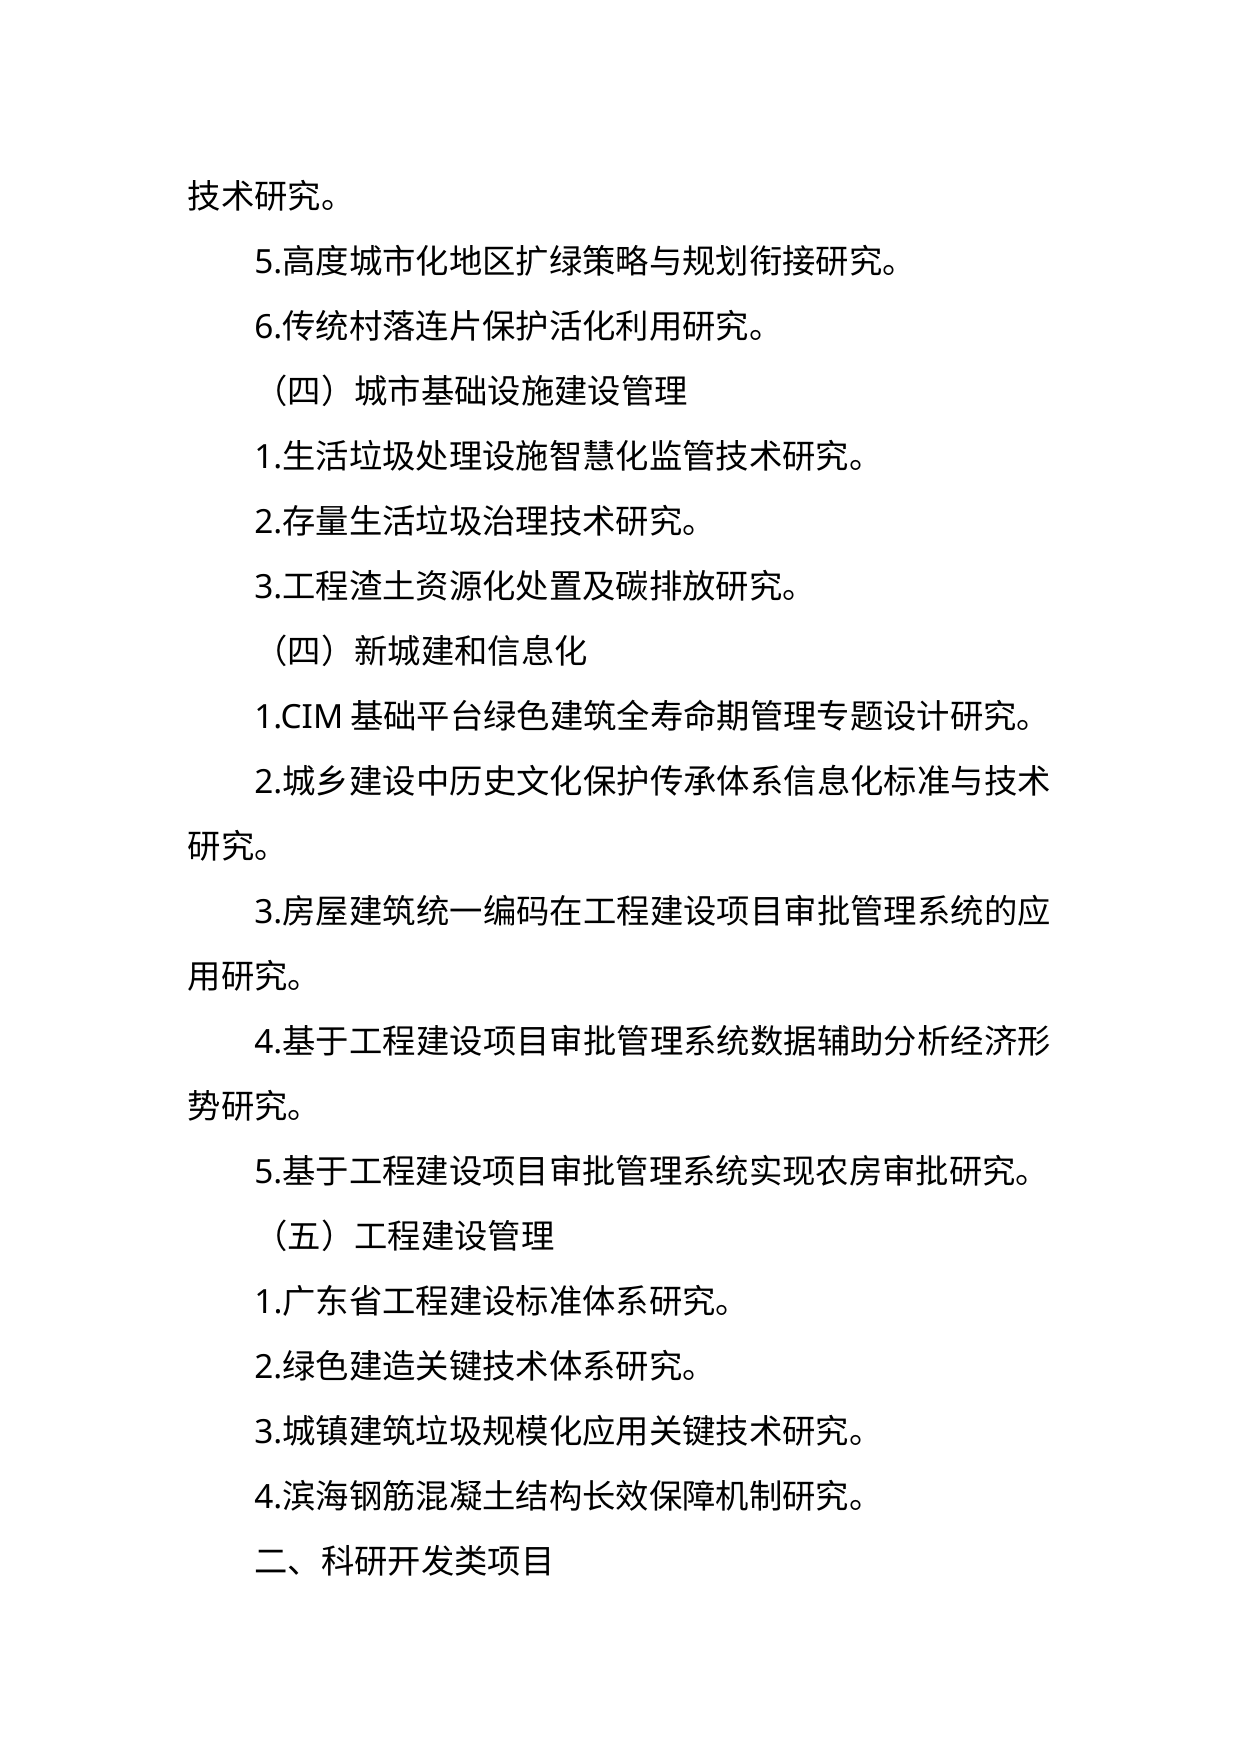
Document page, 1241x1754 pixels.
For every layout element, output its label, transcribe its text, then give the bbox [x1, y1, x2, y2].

text 4.滨海钢筋混凝土结构长效保障机制研究。 [187, 1462, 1053, 1527]
text 3.房屋建筑统一编码在工程建设项目审批管理系统的应用研究。 [187, 877, 1053, 1007]
text 1.生活垃圾处理设施智慧化监管技术研究。 [187, 422, 1053, 487]
list （四）城市基础设施建设管理 [187, 357, 1053, 422]
list 二、科研开发类项目 [187, 1527, 1053, 1592]
text 2.绿色建造关键技术体系研究。 [187, 1332, 1053, 1397]
list （四）新城建和信息化 [187, 617, 1053, 682]
text 1.CIM基础平台绿色建筑全寿命期管理专题设计研究。 [187, 682, 1053, 747]
text 1.广东省工程建设标准体系研究。 [187, 1267, 1053, 1332]
text 3.工程渣土资源化处置及碳排放研究。 [187, 552, 1053, 617]
text 2.存量生活垃圾治理技术研究。 [187, 487, 1053, 552]
text 5.高度城市化地区扩绿策略与规划衔接研究。 [187, 227, 1053, 292]
text 4.基于工程建设项目审批管理系统数据辅助分析经济形势研究。 [187, 1007, 1053, 1137]
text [187, 162, 1053, 227]
text 6.传统村落连片保护活化利用研究。 [187, 292, 1053, 357]
text 3.城镇建筑垃圾规模化应用关键技术研究。 [187, 1397, 1053, 1462]
text 5.基于工程建设项目审批管理系统实现农房审批研究。 [187, 1137, 1053, 1202]
list （五）工程建设管理 [187, 1202, 1053, 1267]
text 2.城乡建设中历史文化保护传承体系信息化标准与技术研究。 [187, 747, 1053, 877]
